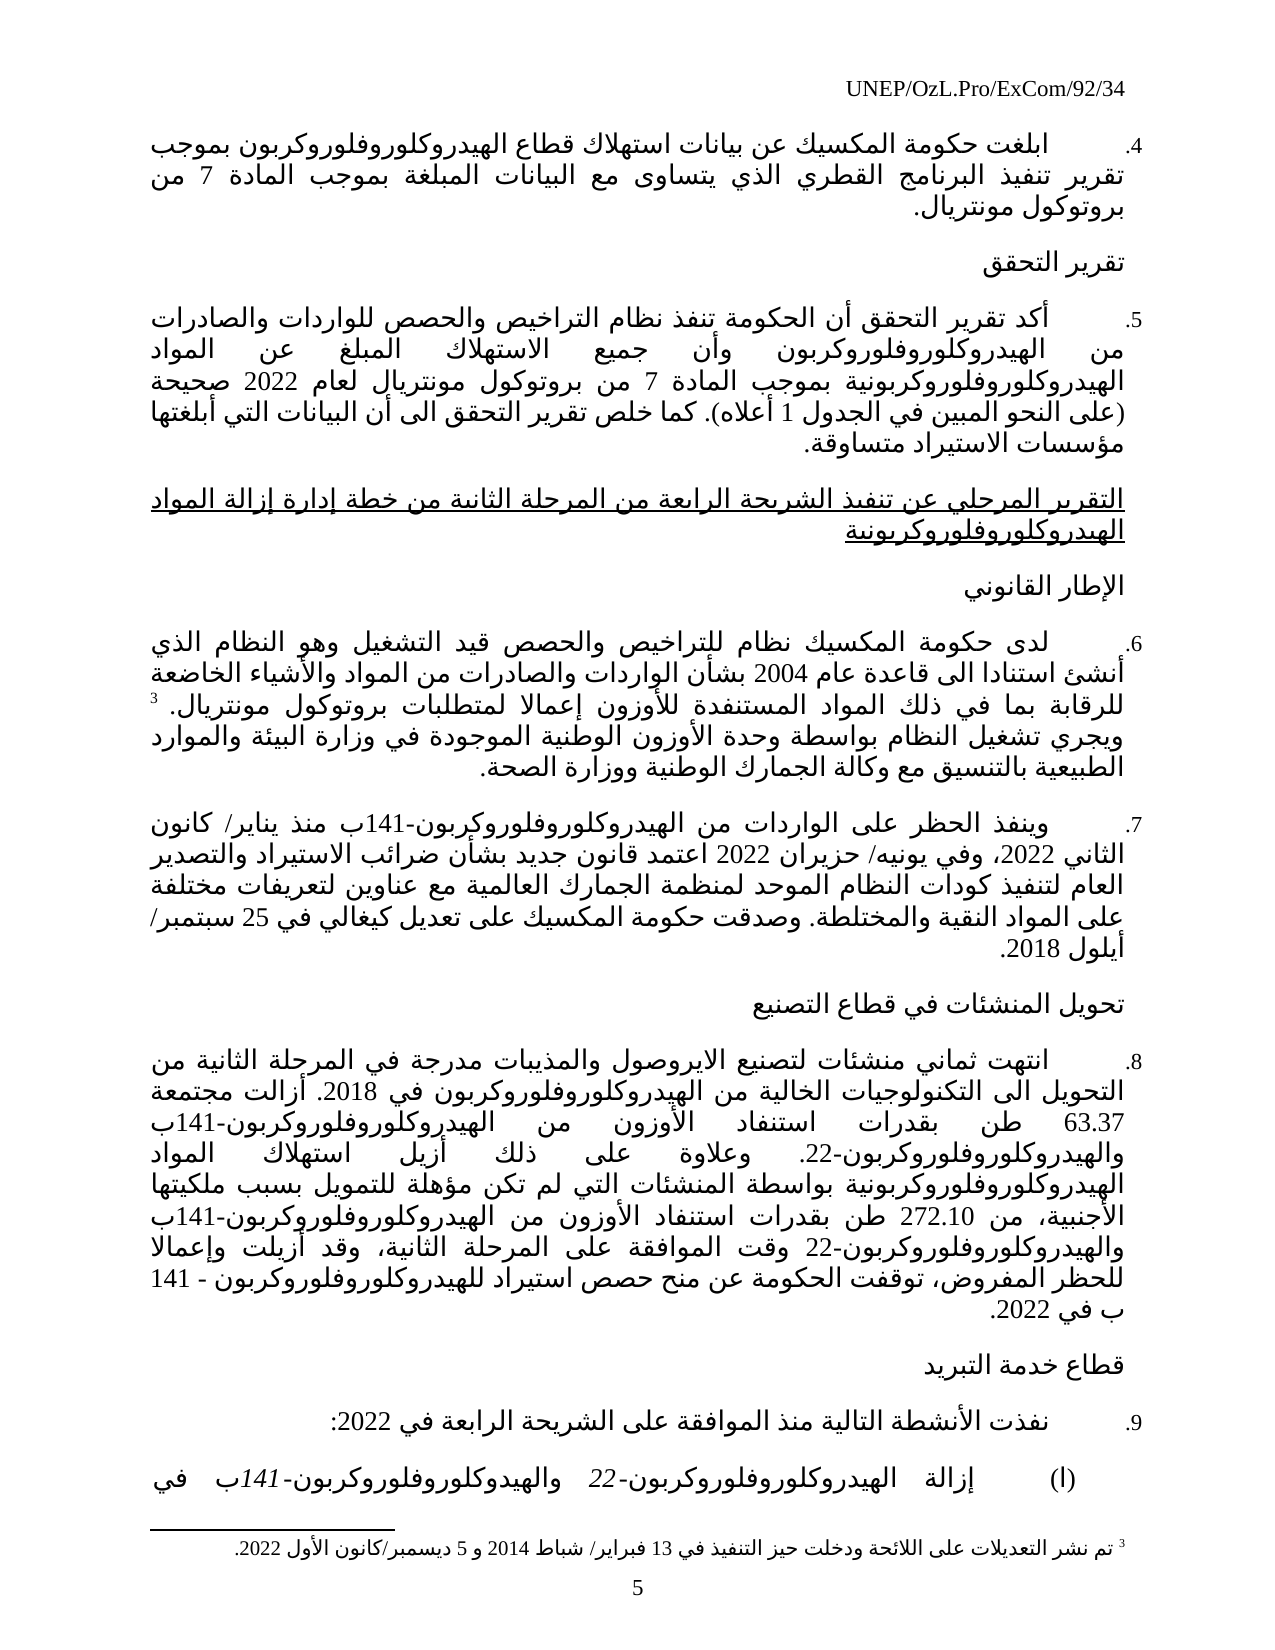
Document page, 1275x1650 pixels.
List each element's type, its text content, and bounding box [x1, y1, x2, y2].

text التقرير المرحلي عن تنفيذ الشريحة الرابعة من المرحلة الثانية من خطة إدارة إزالة المواد الهيدروكلوروفلوروكربونية [150, 511, 1125, 545]
text الإطار القانوني [150, 570, 1125, 601]
subtitle انتهت ثماني منشئات لتصنيع الايروصول والمذيبات مدرجة في المرحلة الثانية من التحويل الى التكنولوجيات الخالية من الهيدروكلوروفلوروكربون في 2018. أزالت مجتمعة 63.37 طن بقدرات استنفاد الأوزون من الهيدروكلوروفلوروكربون-141ب والهيدروكلوروفلوروكربون-22. وعلاوة على ذلك أزيل استهلاك المواد الهيدروكلوروفلوروكربونية بواسطة المنشئات التي لم تكن مؤهلة للتمويل بسبب ملكيتها الأجنبية، من 272.10 طن بقدرات استنفاد الأوزون من الهيدروكلوروفلوروكربون-141ب والهيدروكلوروفلوروكربون-22 وقت الموافقة على المرحلة الثانية، وقد أزيلت وإعمالا للحظر المفروض، توقفت الحكومة عن منح حصص استيراد للهيدروكلوروفلوروكربون - 141 ب في 2022. [150, 1044, 1125, 1324]
text قطاع خدمة التبريد [150, 1349, 1125, 1381]
subtitle لدى حكومة المكسيك نظام للتراخيص والحصص قيد التشغيل وهو النظام الذي أنشئ استنادا الى قاعدة عام 2004 بشأن الواردات والصادرات من المواد والأشياء الخاضعة للرقابة بما في ذلك المواد المستنفدة للأوزون إعمالا لمتطلبات بروتوكول مونتريال. ويجري تشغيل النظام بواسطة وحدة الأوزون الوطنية الموجودة في وزارة البيئة والموارد الطبيعية بالتنسيق مع وكالة الجمارك الوطنية ووزارة الصحة. [150, 626, 1125, 782]
subtitle ابلغت حكومة المكسيك عن بيانات استهلاك قطاع الهيدروكلوروفلوروكربون بموجب تقرير تنفيذ البرنامج القطري الذي يتساوى مع البيانات المبلغة بموجب المادة 7 من بروتوكول مونتريال. [150, 128, 1125, 221]
text التقرير المرحلي عن تنفيذ الشريحة الرابعة من المرحلة الثانية من خطة إدارة إزالة المواد الهيدروكلوروفلوروكربونية [150, 483, 1125, 510]
subtitle أكد تقرير التحقق أن الحكومة تنفذ نظام التراخيص والحصص للواردات والصادرات من الهيدروكلوروفلوروكربون وأن جميع الاستهلاك المبلغ عن المواد الهيدروكلوروفلوروكربونية بموجب المادة 7 من بروتوكول مونتريال لعام 2022 صحيحة (على النحو المبين في الجدول 1 أعلاه). كما خلص تقرير التحقق الى أن البيانات التي أبلغتها مؤسسات الاستيراد متساوقة. [150, 302, 1125, 458]
text تقرير التحقق [150, 246, 1125, 277]
subtitle نفذت الأنشطة التالية منذ الموافقة على الشريحة الرابعة في 2022: [150, 1406, 1125, 1437]
subtitle وينفذ الحظر على الواردات من الهيدروكلوروفلوروكربون-141ب منذ يناير/ كانون الثاني 2022، وفي يونيه/ حزيران 2022 اعتمد قانون جديد بشأن ضرائب الاستيراد والتصدير العام لتنفيذ كودات النظام الموحد لمنظمة الجمارك العالمية مع عناوين لتعريفات مختلفة على المواد النقية والمختلطة. وصدقت حكومة المكسيك على تعديل كيغالي في 25 سبتمبر/ أيلول 2018. [150, 807, 1125, 963]
subtitle تحويل المنشئات في قطاع التصنيع [150, 988, 1125, 1019]
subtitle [150, 1462, 1050, 1493]
